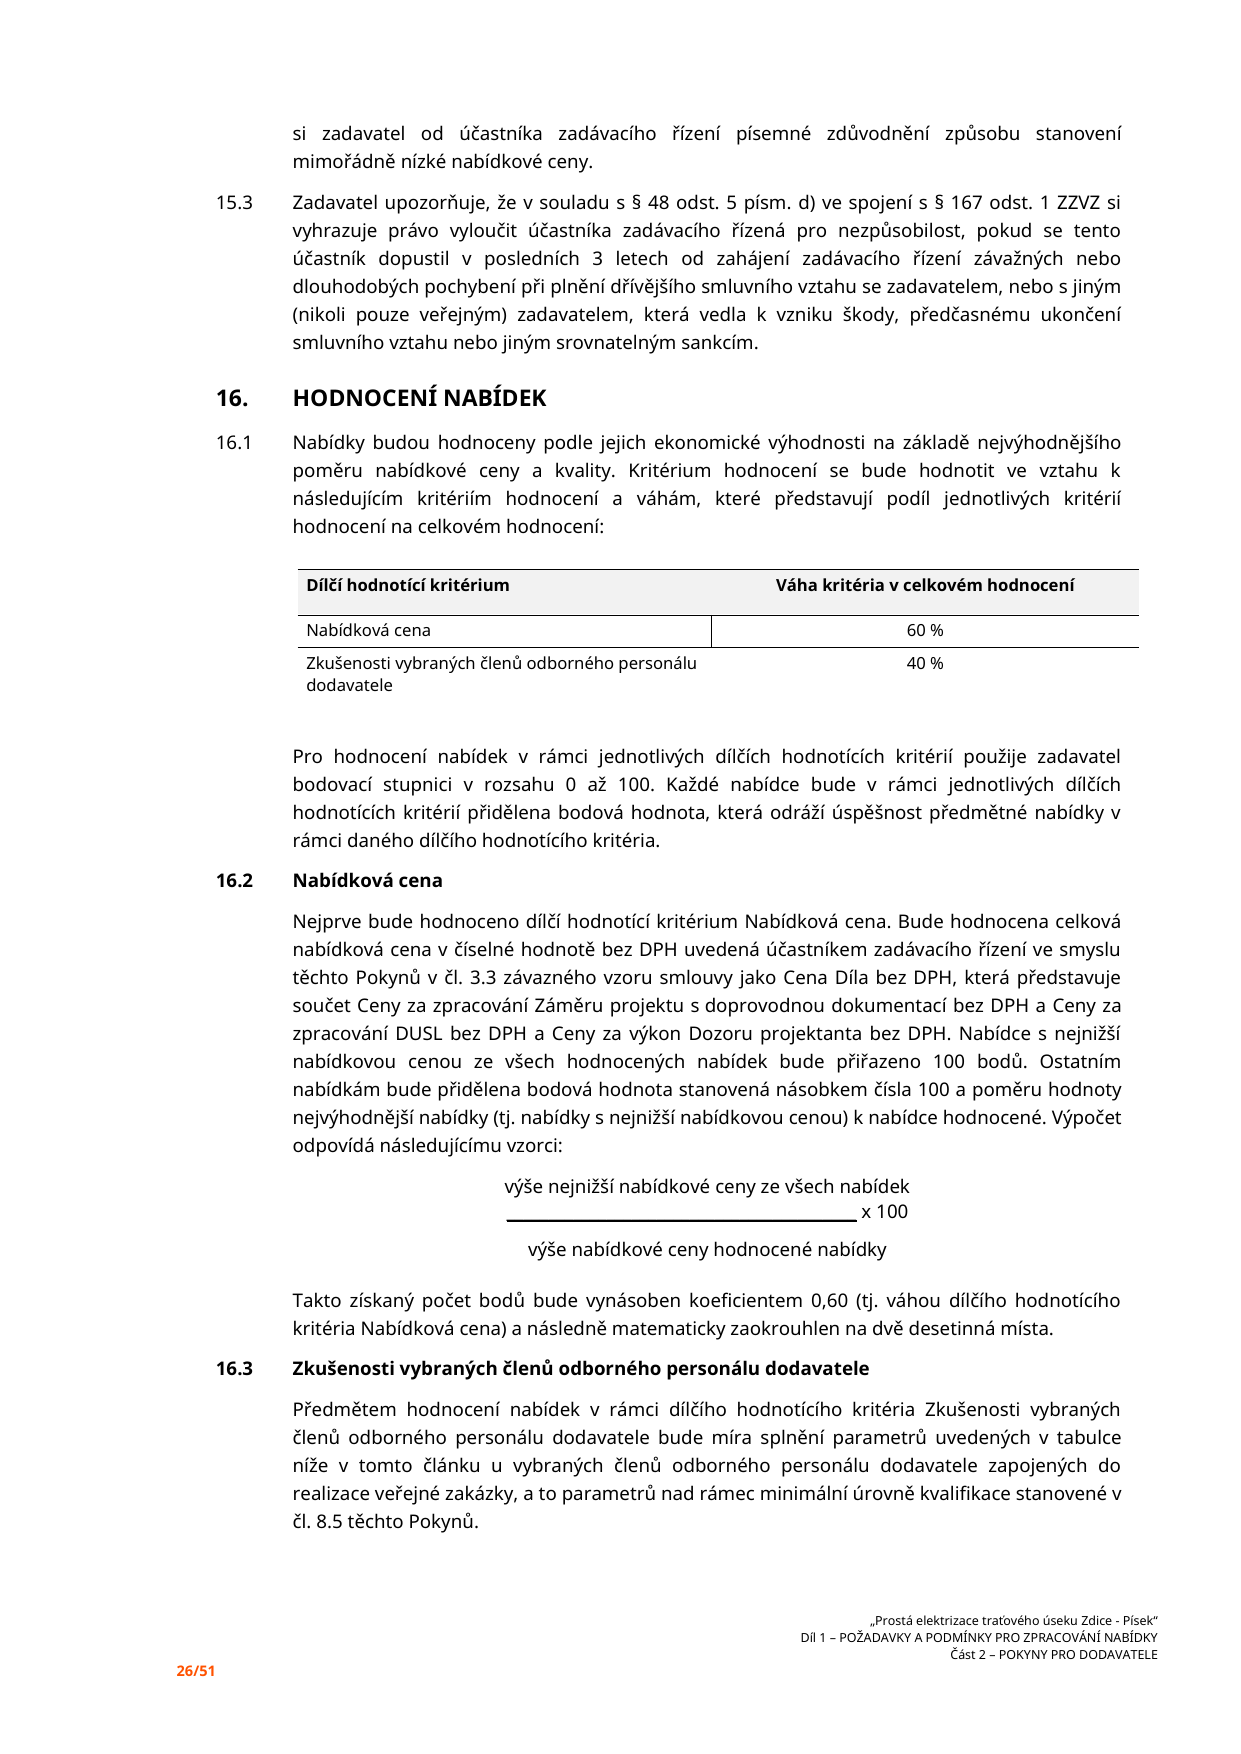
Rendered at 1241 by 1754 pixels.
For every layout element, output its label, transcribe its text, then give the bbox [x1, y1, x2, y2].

text HODNOCENÍ NABÍDEK [216, 382, 1122, 413]
table_header Dílčí hodnotící kritérium [298, 570, 711, 614]
table_header Váha kritéria v celkovém hodnocení [711, 570, 1139, 614]
list __________________________________________ x 100 [292, 1198, 1122, 1224]
list výše nejnižší nabídkové ceny ze všech nabídek [292, 1173, 1122, 1198]
list Předmětem hodnocení nabídek v rámci dílčího hodnotícího kritéria Zkušenosti vybraných členů odborného personálu dodavatele bude míra splnění parametrů uvedených v tabulce níže v tomto článku u vybraných členů odborného personálu dodavatele zapojených do realizace veřejné zakázky, a to parametrů nad rámec minimální úrovně kvalifikace stanovené v čl. 8.5 těchto Pokynů. [292, 1396, 1122, 1534]
table_cell Zkušenosti vybraných členů odborného personálu dodavatele [298, 648, 711, 703]
text Zadavatel upozorňuje, že v souladu s § 48 odst. 5 písm. d) ve spojení s § 167 odst. 1 ZZVZ si vyhrazuje právo vyloučit účastníka zadávacího řízená pro nezpůsobilost, pokud se tento účastník dopustil v posledních 3 letech od zahájení zadávacího řízení závažných nebo dlouhodobých pochybení při plnění dřívějšího smluvního vztahu se zadavatelem, nebo s jiným (nikoli pouze veřejným) zadavatelem, která vedla k vzniku škody, předčasnému ukončení smluvního vztahu nebo jiným srovnatelným sankcím. [216, 189, 1122, 355]
list Nejprve bude hodnoceno dílčí hodnotící kritérium Nabídková cena. Bude hodnocena celková nabídková cena v číselné hodnotě bez DPH uvedená účastníkem zadávacího řízení ve smyslu těchto Pokynů v čl. 3.3 závazného vzoru smlouvy jako Cena Díla bez DPH, která představuje součet Ceny za zpracování Záměru projektu s doprovodnou dokumentací bez DPH a Ceny za zpracování DUSL bez DPH a Ceny za výkon Dozoru projektanta bez DPH. Nabídce s nejnižší nabídkovou cenou ze všech hodnocených nabídek bude přiřazeno 100 bodů. Ostatním nabídkám bude přidělena bodová hodnota stanovená násobkem čísla 100 a poměru hodnoty nejvýhodnější nabídky (tj. nabídky s nejnižší nabídkovou cenou) k nabídce hodnocené. Výpočet odpovídá následujícímu vzorci: [292, 908, 1122, 1158]
table_cell 40 % [711, 648, 1139, 703]
list výše nabídkové ceny hodnocené nabídky [292, 1236, 1122, 1262]
table_cell 60 % [712, 616, 1139, 647]
list Takto získaný počet bodů bude vynásoben koeficientem 0,60 (tj. váhou dílčího hodnotícího kritéria Nabídková cena) a následně matematicky zaokrouhlen na dvě desetinná místa. [292, 1287, 1122, 1341]
table_cell Nabídková cena [298, 616, 711, 647]
text Nabídky budou hodnoceny podle jejich ekonomické výhodnosti na základě nejvýhodnějšího poměru nabídkové ceny a kvality. Kritérium hodnocení se bude hodnotit ve vztahu k následujícím kritériím hodnocení a váhám, které představují podíl jednotlivých kritérií hodnocení na celkovém hodnocení: [216, 429, 1122, 539]
text Zkušenosti vybraných členů odborného personálu dodavatele [216, 1356, 1122, 1381]
list Pro hodnocení nabídek v rámci jednotlivých dílčích hodnotících kritérií použije zadavatel bodovací stupnici v rozsahu 0 až 100. Každé nabídce bude v rámci jednotlivých dílčích hodnotících kritérií přidělena bodová hodnota, která odráží úspěšnost předmětné nabídky v rámci daného dílčího hodnotícího kritéria. [292, 743, 1122, 853]
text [216, 121, 1122, 174]
text Nabídková cena [216, 868, 1122, 893]
